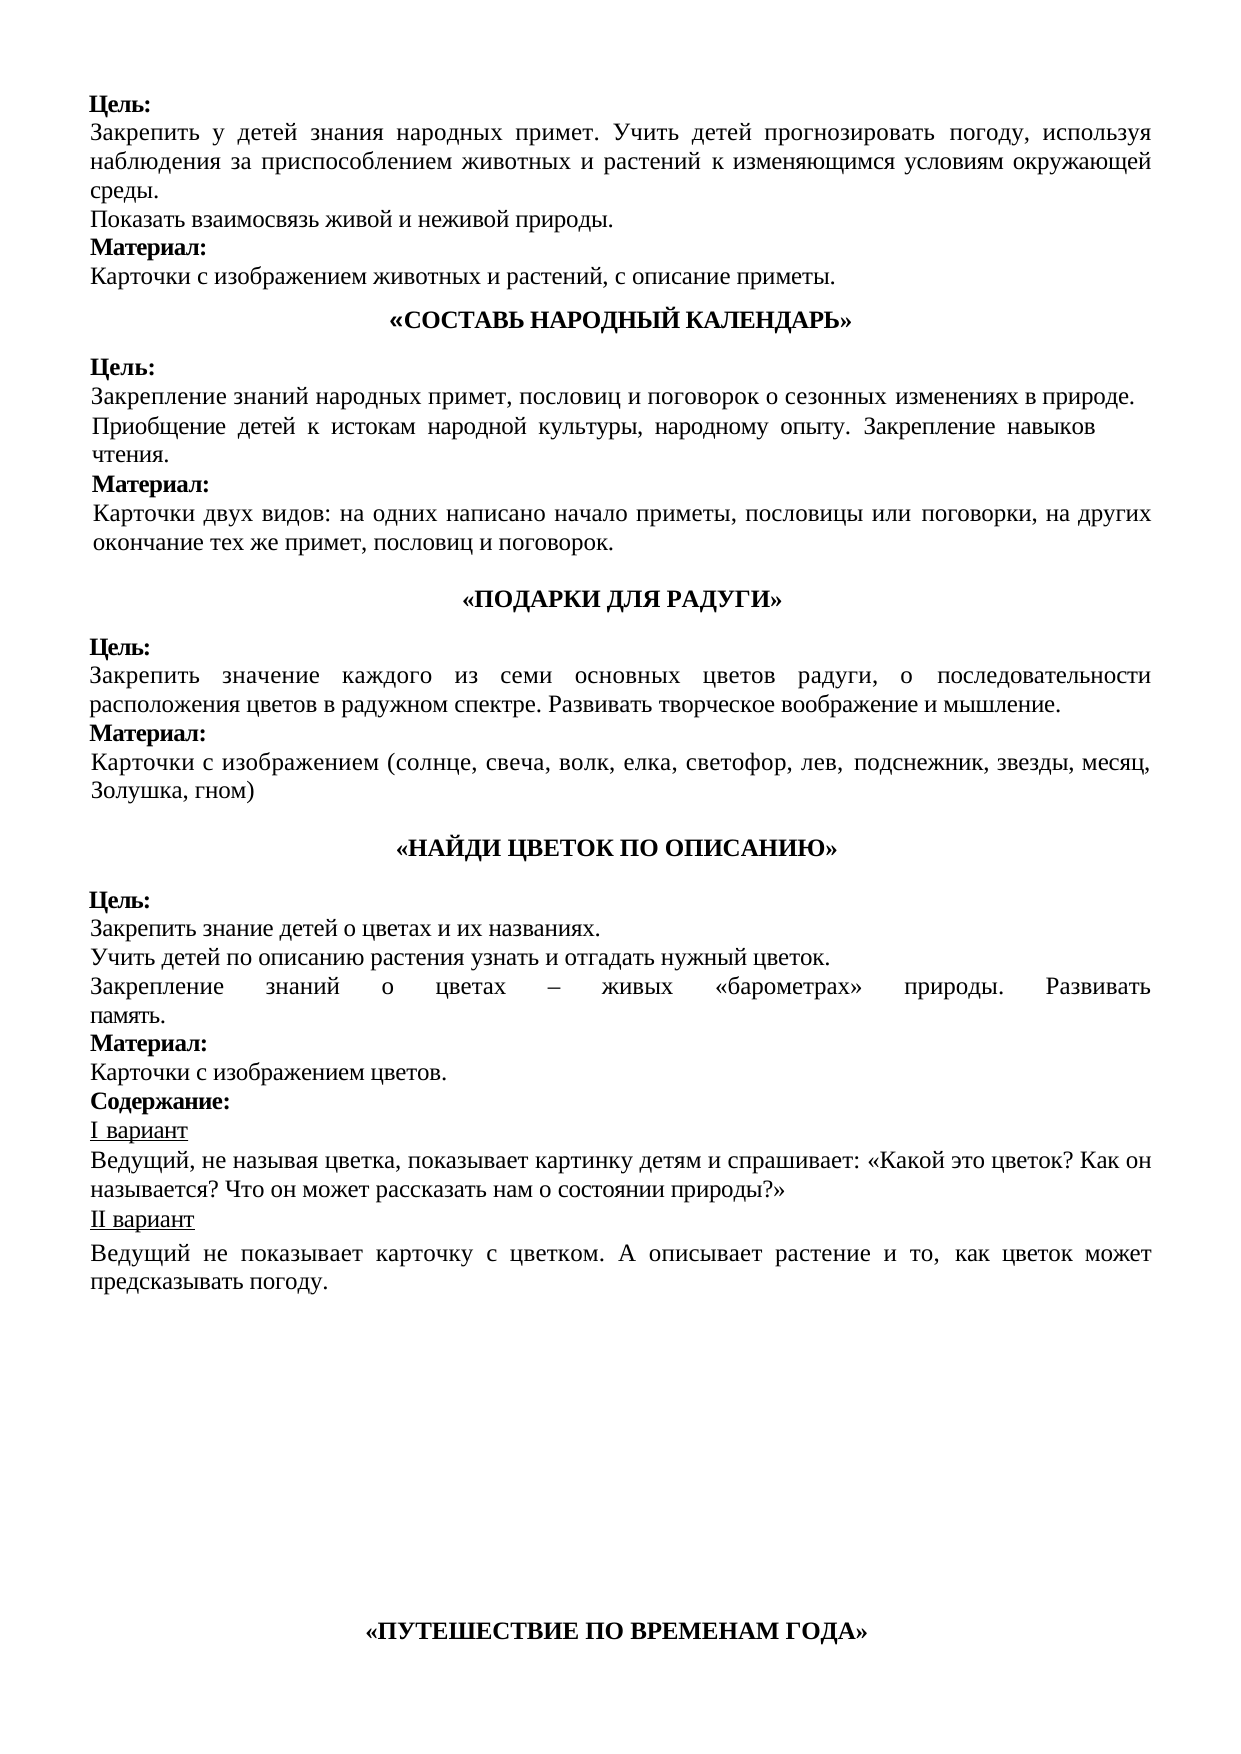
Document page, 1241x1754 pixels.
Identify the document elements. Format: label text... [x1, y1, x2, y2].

text Карточки с изображением животных и растений, с описание приметы. [90, 261, 1152, 290]
text Содержание: [90, 1086, 1152, 1115]
text «ПУТЕШЕСТВИЕ ПО ВРЕМЕНАМ ГОДА» [89, 1616, 1144, 1645]
text «СОСТАВЬ НАРОДНЫЙ КАЛЕНДАРЬ» [90, 305, 1152, 336]
text Закрепить у детей знания народных примет. Учить детей прогнозировать погоду, используя наблюдения за приспособлением животных и растений к изменяющимся условиям окружающей среды. [90, 117, 1152, 204]
text Ведущий не показывает карточку с цветком. А описывает растение и то, как цветок может предсказывать погоду. [90, 1238, 1152, 1295]
text Приобщение детей к истокам народной культуры, народному опыту. Закрепление навыков чтения. [92, 411, 1096, 468]
text Ведущий, не называя цветка, показывает картинку детям и спрашивает: «Какой это цветок? Как он называется? Что он может рассказать нам о состоянии природы?» [90, 1145, 1152, 1202]
text Материал: [90, 232, 1152, 261]
text Закрепить значение каждого из семи основных цветов радуги, о последовательности расположения цветов в радужном спектре. Развивать творческое воображение и мышление. [89, 660, 1151, 718]
text Закрепить знание детей о цветах и их названиях. [90, 913, 1152, 942]
text Материал: [89, 718, 1151, 747]
text Карточки с изображением цветов. [90, 1057, 1152, 1086]
text Карточки двух видов: на одних написано начало приметы, пословицы или поговорки, на других окончание тех же примет, пословиц и поговорок. [93, 498, 1152, 556]
text Материал: [90, 1028, 1152, 1057]
text Цель: [90, 352, 1152, 381]
text II вариант [90, 1204, 1152, 1233]
text Цель: [89, 89, 1152, 117]
text «ПОДАРКИ ДЛЯ РАДУГИ» [93, 584, 1152, 613]
text Цель: [89, 632, 1152, 660]
text «НАЙДИ ЦВЕТОК ПО ОПИСАНИЮ» [89, 833, 1144, 862]
text Цель: [89, 885, 1152, 913]
text I вариант [90, 1115, 1152, 1143]
text Показать взаимосвязь живой и неживой природы. [90, 204, 1152, 232]
text Карточки с изображением (солнце, свеча, волк, елка, светофор, лев, подснежник, звезды, месяц, Золушка, гном) [91, 747, 1151, 804]
text Закрепление знаний о цветах – живых «барометрах» природы. Развивать память. [90, 971, 1152, 1028]
text Материал: [92, 469, 1096, 498]
text Учить детей по описанию растения узнать и отгадать нужный цветок. [90, 942, 1152, 971]
text Закрепление знаний народных примет, пословиц и поговорок о сезонных изменениях в природе. [91, 381, 1152, 410]
